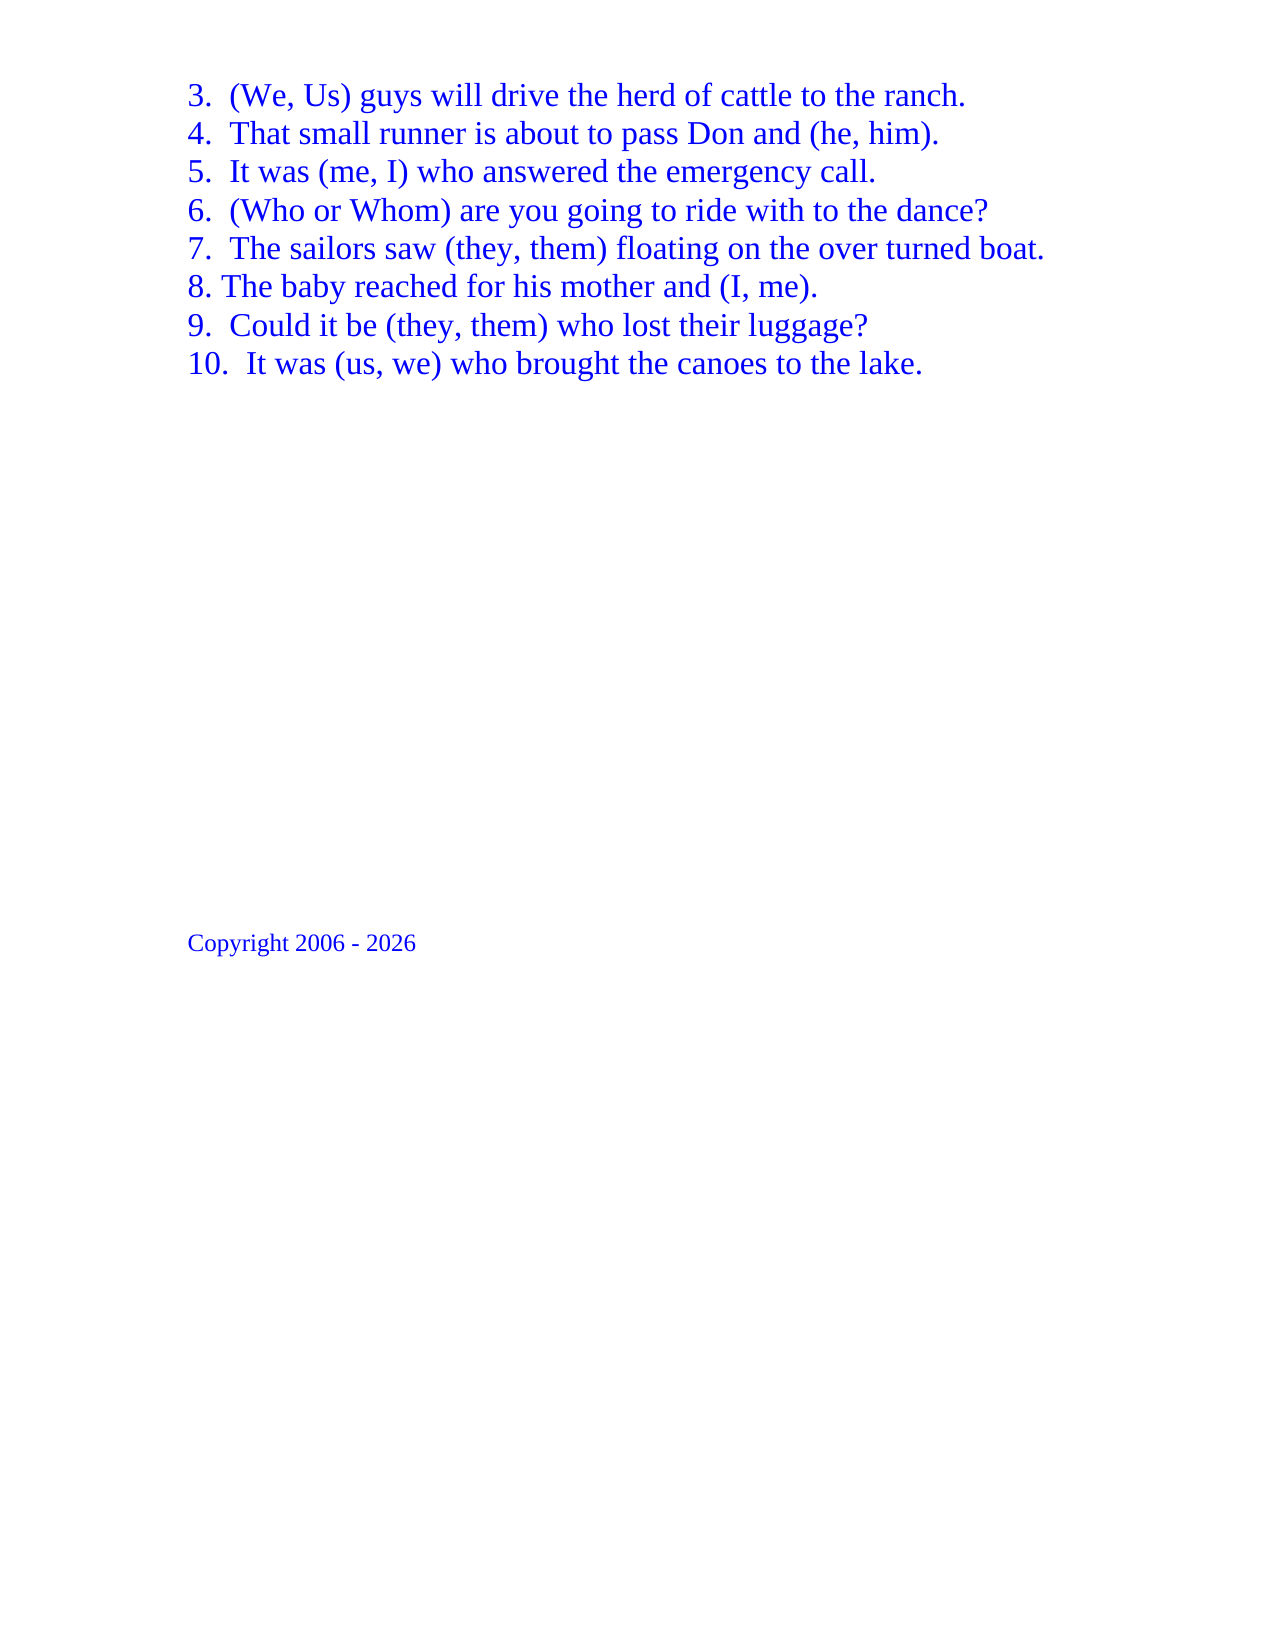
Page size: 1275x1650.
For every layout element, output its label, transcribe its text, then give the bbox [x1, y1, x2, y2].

text 10. It was (us, we) who brought the canoes to the lake. [187, 343, 1162, 382]
text 5. It was (me, I) who answered the emergency call. [187, 152, 1162, 190]
text 8. The baby reached for his mother and (I, me). [187, 267, 1162, 305]
text 6. (Who or Whom) are you going to ride with to the dance? [187, 190, 1162, 228]
text 9. Could it be (they, them) who lost their luggage? [187, 305, 1162, 343]
text 7. The sailors saw (they, them) floating on the over turned boat. [187, 228, 1162, 267]
text 3. (We, Us) guys will drive the herd of cattle to the ranch. [187, 75, 1162, 113]
text Copyright 2006 - 2026 [187, 928, 1162, 957]
text 4. That small runner is about to pass Don and (he, him). [187, 113, 1162, 152]
